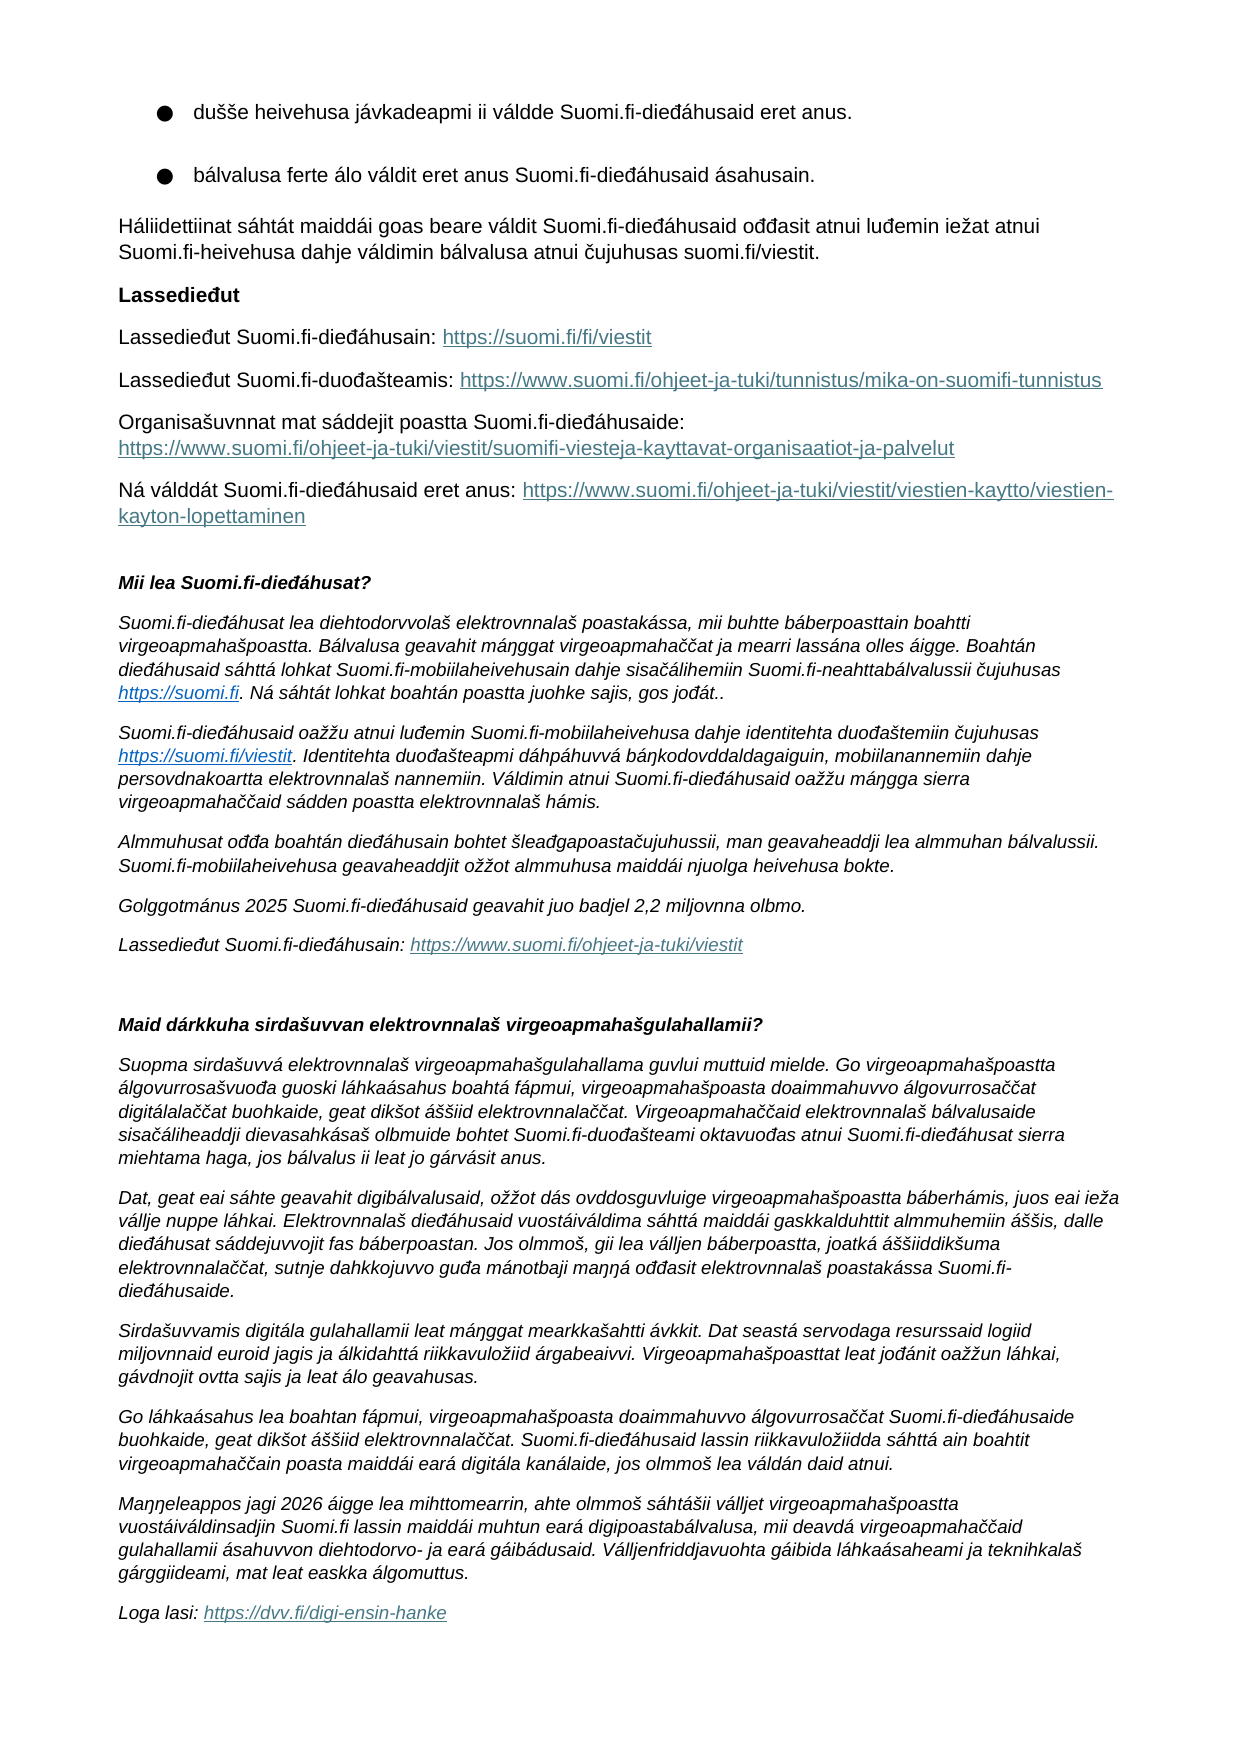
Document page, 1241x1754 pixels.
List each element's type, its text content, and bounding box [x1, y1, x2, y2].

text Dat, geat eai sáhte geavahit digibálvalusaid, ožžot dás ovddosguvluige virgeoapmahašpoastta báberhámis, juos eai ieža vállje nuppe láhkai. Elektrovnnalaš dieđáhusaid vuostáiváldima sáhttá maiddái gaskkalduhttit almmuhemiin áššis, dalle dieđáhusat sáddejuvvojit fas báberpoastan. Jos olmmoš, gii lea válljen báberpoastta, joatká áššiiddikšuma elektrovnnalaččat, sutnje dahkkojuvvo guđa mánotbaji maŋŋá ođđasit elektrovnnalaš poastakássa Suomi.fi-dieđáhusaide. [118, 1187, 1122, 1301]
list bálvalusa ferte álo váldit eret anus Suomi.fi-dieđáhusaid ásahusain. [156, 151, 1122, 194]
text Háliidettiinat sáhtát maiddái goas beare váldit Suomi.fi-dieđáhusaid ođđasit atnui luđemin iežat atnui Suomi.fi-heivehusa dahje váldimin bálvalusa atnui čujuhusas suomi.fi/viestit. [118, 214, 1122, 264]
text Golggotmánus 2025 Suomi.fi-dieđáhusaid geavahit juo badjel 2,2 miljovnna olbmo. [118, 894, 1122, 916]
text Organisašuvnnat mat sáddejit poastta Suomi.fi-dieđáhusaide: https://www.suomi.fi/ohjeet-ja-tuki/viestit/suomifi-viesteja-kayttavat-organisaatiot-ja-palvelut [118, 410, 1122, 460]
text Maŋŋeleappos jagi 2026 áigge lea mihttomearrin, ahte olmmoš sáhtášii válljet virgeoapmahašpoastta vuostáiváldinsadjin Suomi.fi lassin maiddái muhtun eará digipoastabálvalusa, mii deavdá virgeoapmahaččaid gulahallamii ásahuvvon diehtodorvo- ja eará gáibádusaid. Válljenfriddjavuohta gáibida láhkaásaheami ja teknihkalaš gárggiideami, mat leat easkka álgomuttus. [118, 1492, 1122, 1583]
text Sirdašuvvamis digitála gulahallamii leat máŋggat mearkkašahtti ávkkit. Dat seastá servodaga resurssaid logiid miljovnnaid euroid jagis ja álkidahttá riikkavuložiid árgabeaivvi. Virgeoapmahašpoasttat leat jođánit oažžun láhkai, gávdnojit ovtta sajis ja leat álo geavahusas. [118, 1319, 1122, 1388]
text Ná válddát Suomi.fi-dieđáhusaid eret anus: https://www.suomi.fi/ohjeet-ja-tuki/viestit/viestien-kaytto/viestien-kayton-lopettaminen [118, 478, 1122, 528]
text Suomi.fi-dieđáhusaid oažžu atnui luđemin Suomi.fi-mobiilaheivehusa dahje identitehta duođaštemiin čujuhusas https://suomi.fi/viestit. Identitehta duođašteapmi dáhpáhuvvá báŋkodovddaldagaiguin, mobiilanannemiin dahje persovdnakoartta elektrovnnalaš nannemiin. Váldimin atnui Suomi.fi-dieđáhusaid oažžu máŋgga sierra virgeoapmahaččaid sádden poastta elektrovnnalaš hámis. [118, 722, 1122, 813]
text Suopma sirdašuvvá elektrovnnalaš virgeoapmahašgulahallama guvlui muttuid mielde. Go virgeoapmahašpoastta álgovurrosašvuođa guoski láhkaásahus boahtá fápmui, virgeoapmahašpoasta doaimmahuvvo álgovurrosaččat digitálalaččat buohkaide, geat dikšot áššiid elektrovnnalaččat. Virgeoapmahaččaid elektrovnnalaš bálvalusaide sisačáliheaddji dievasahkásaš olbmuide bohtet Suomi.fi-duođašteami oktavuođas atnui Suomi.fi-dieđáhusat sierra miehtama haga, jos bálvalus ii leat jo gárvásit anus. [118, 1054, 1122, 1168]
text Suomi.fi-dieđáhusat lea diehtodorvvolaš elektrovnnalaš poastakássa, mii buhtte báberpoasttain boahtti virgeoapmahašpoastta. Bálvalusa geavahit máŋggat virgeoapmahaččat ja mearri lassána olles áigge. Boahtán dieđáhusaid sáhttá lohkat Suomi.fi-mobiilaheivehusain dahje sisačálihemiin Suomi.fi-neahttabálvalussii čujuhusas https://suomi.fi. Ná sáhtát lohkat boahtán poastta juohke sajis, gos jođát.. [118, 612, 1122, 703]
text Lassedieđut [118, 282, 1122, 306]
text Lassedieđut Suomi.fi-dieđáhusain: https://www.suomi.fi/ohjeet-ja-tuki/viestit [118, 934, 1122, 956]
text Mii lea Suomi.fi-dieđáhusat? [118, 547, 1122, 594]
text Lassedieđut Suomi.fi-duođašteamis: https://www.suomi.fi/ohjeet-ja-tuki/tunnistus/mika-on-suomifi-tunnistus [118, 367, 1122, 391]
text Go láhkaásahus lea boahtan fápmui, virgeoapmahašpoasta doaimmahuvvo álgovurrosaččat Suomi.fi-dieđáhusaide buohkaide, geat dikšot áššiid elektrovnnalaččat. Suomi.fi-dieđáhusaid lassin riikkavuložiidda sáhttá ain boahtit virgeoapmahaččain poasta maiddái eará digitála kanálaide, jos olmmoš lea váldán daid atnui. [118, 1406, 1122, 1474]
text Loga lasi: https://dvv.fi/digi-ensin-hanke [118, 1602, 1122, 1623]
text Lassedieđut Suomi.fi-dieđáhusain: https://suomi.fi/fi/viestit [118, 325, 1122, 349]
list dušše heivehusa jávkadeapmi ii váldde Suomi.fi-dieđáhusaid eret anus. [156, 89, 1122, 131]
text Almmuhusat ođđa boahtán dieđáhusain bohtet šleađgapoastačujuhussii, man geavaheaddji lea almmuhan bálvalussii. Suomi.fi-mobiilaheivehusa geavaheaddjit ožžot almmuhusa maiddái njuolga heivehusa bokte. [118, 831, 1122, 876]
text Maid dárkkuha sirdašuvvan elektrovnnalaš virgeoapmahašgulahallamii? [118, 1014, 1122, 1036]
